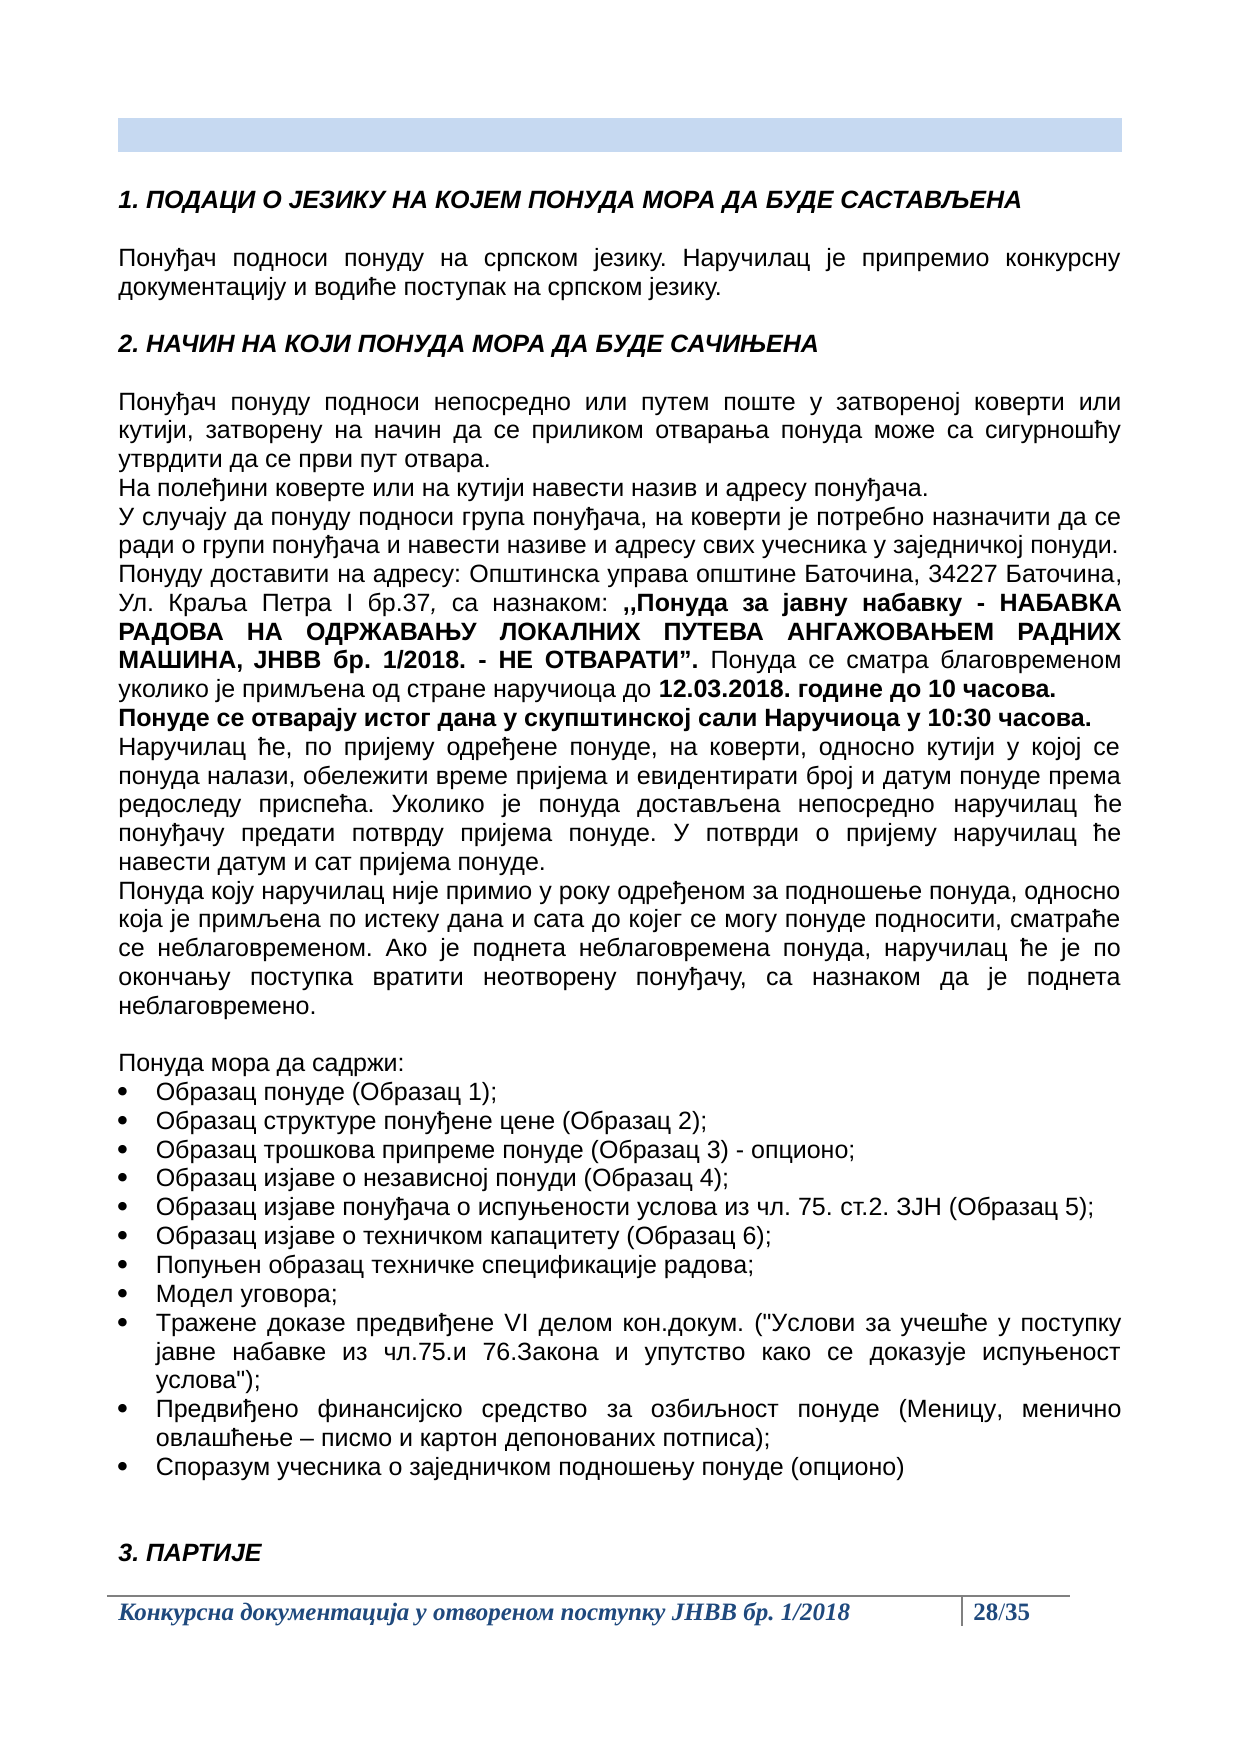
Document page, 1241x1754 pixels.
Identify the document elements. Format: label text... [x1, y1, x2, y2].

list Образац трошкова припреме понуде (Образац 3) - опционо; [118, 1134, 1122, 1163]
text Понуда мора да садржи: [118, 1048, 1122, 1077]
text Понуђач подноси понуду на српском језику. Наручилац је припремио конкурсну документацију и водиће поступак на српском језику. [118, 243, 1122, 300]
text Понуда коју наручилац није примио у року одређеном за подношење понуда, односно која је примљена по истеку дана и сата до којег се могу понуде подносити, сматраће се неблаговременом. Ако је поднета неблаговремена понуда, наручилац ће је по окончању поступка вратити неотворену понуђачу, са назнаком да је поднета неблаговремено. [118, 876, 1122, 1019]
list Споразум учесника о заједничком подношењу понуде (опционо) [118, 1452, 1122, 1481]
list Образац изјаве понуђача о испуњености услова из чл. 75. ст.2. ЗЈН (Образац 5); [118, 1192, 1122, 1221]
list Предвиђено финансијско средство за озбиљност понуде (Меницу, менично овлашћење – писмо и картон депонованих потписа); [118, 1394, 1122, 1452]
text Понуде се отварају истог дана у скупштинској сали Наручиоца у 10:30 часова. [118, 703, 1122, 732]
text Понуду доставити на адресу: Општинска управа општине Баточина, 34227 Баточина, Ул. Краља Петра I бр.37, са назнаком: ,,Понуда за јавну набавку - НАБАВКА РАДОВА НА ОДРЖАВАЊУ ЛОКАЛНИХ ПУТЕВА АНГАЖОВАЊЕМ РАДНИХ МАШИНА, ЈНВВ бр. 1/2018. - НЕ ОТВАРАТИ”. Понуда се сматра благовременом уколико је примљена од стране наручиоца до 12.03.2018. године до 10 часова. [118, 559, 1122, 703]
list Образац понуде (Образац 1); [118, 1077, 1122, 1106]
list Попуњен образац техничке спецификације радова; [118, 1250, 1122, 1279]
list Модел уговора; [118, 1279, 1122, 1308]
list Тражене доказе предвиђене VI делом кон.докум. ("Услови за учешће у поступку јавне набавке из чл.75.и 76.Закона и упутство како се доказује испуњеност услова"); [118, 1308, 1122, 1394]
text 3. ПАРТИЈЕ [118, 1538, 1122, 1567]
list Образац изјаве о независној понуди (Образац 4); [118, 1163, 1122, 1192]
list Образац структуре понуђене цене (Образац 2); [118, 1106, 1122, 1134]
text 1. ПОДАЦИ О ЈЕЗИКУ НА КОЈЕМ ПОНУДА МОРА ДА БУДЕ САСТАВЉЕНА [118, 185, 1122, 214]
text У случају да понуду подноси група понуђача, на коверти је потребно назначити да се ради о групи понуђача и навести називе и адресу свих учесника у заједничкој понуди. [118, 501, 1122, 559]
text На полеђини коверте или на кутији навести назив и адресу понуђача. [118, 473, 1122, 501]
text 2. НАЧИН НА КОЈИ ПОНУДА МОРА ДА БУДЕ САЧИЊЕНА [118, 329, 1122, 358]
text Наручилац ће, по пријему одређене понуде, на коверти, односно кутији у којој се понуда налази, обележити време пријема и евидентирати број и датум понуде према редоследу приспећа. Уколико је понуда достављена непосредно наручилац ће понуђачу предати потврду пријема понуде. У потврди о пријему наручилац ће навести датум и сат пријема понуде. [118, 732, 1122, 876]
list Образац изјаве о техничком капацитету (Образац 6); [118, 1221, 1122, 1250]
text Понуђач понуду подноси непосредно или путем поште у затвореној коверти или кутији, затворену на начин да се приликом отварања понуда може са сигурношћу утврдити да се први пут отвара. [118, 386, 1122, 473]
